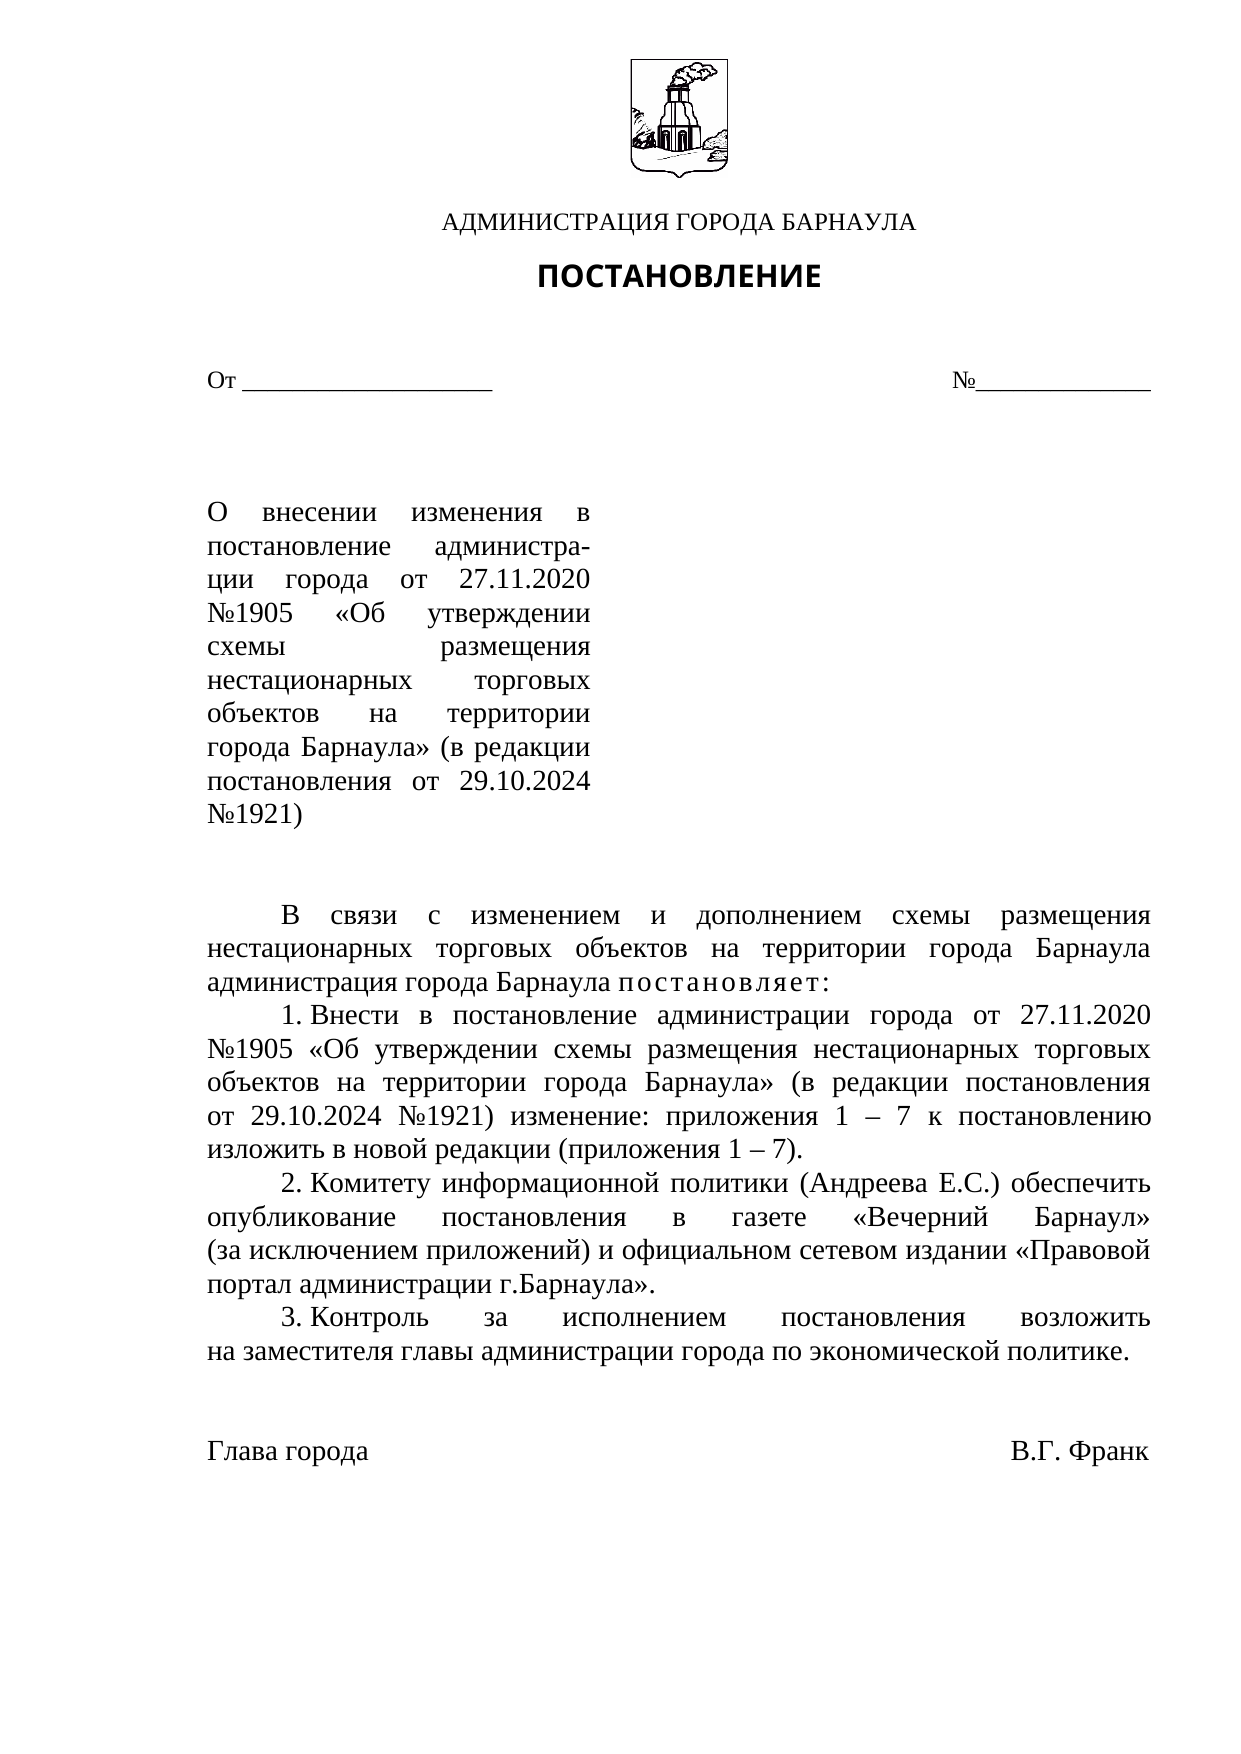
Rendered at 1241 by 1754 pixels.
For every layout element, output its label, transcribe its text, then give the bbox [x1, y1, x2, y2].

text ПОСТАНОВЛЕНИЕ [207, 254, 1152, 297]
text АДМИНИСТРАЦИЯ ГОРОДА БАРНАУЛА [207, 207, 1152, 235]
text О внесении изменения в постановление администра-ции города от 27.11.2020 №1905 «Об утверждении схемы размещения нестационарных торговых объектов на территории города Барнаула» (в редакции постановления от 29.10.2024 №1921) [207, 494, 591, 830]
text От ____________________ №______________ [207, 365, 1152, 394]
text 2. Комитету информационной политики (Андреева Е.С.) обеспечить опубликование постановления в газете «Вечерний Барнаул» (за исключением приложений) и официальном сетевом издании «Правовой портал администрации г.Барнаула». [207, 1165, 1152, 1299]
text Глава города В.Г. Франк [207, 1433, 1152, 1467]
text 3. Контроль за исполнением постановления возложить на заместителя главы администрации города по экономической политике. [207, 1299, 1152, 1366]
text 1. Внести в постановление администрации города от 27.11.2020 №1905 «Об утверждении схемы размещения нестационарных торговых объектов на территории города Барнаула» (в редакции постановления от 29.10.2024 №1921) изменение: приложения 1 – 7 к постановлению изложить в новой редакции (приложения 1 – 7). [207, 997, 1152, 1165]
picture [630, 59, 728, 178]
text В связи с изменением и дополнением схемы размещения нестационарных торговых объектов на территории города Барнаула администрация города Барнаула постановляет: [207, 897, 1152, 997]
